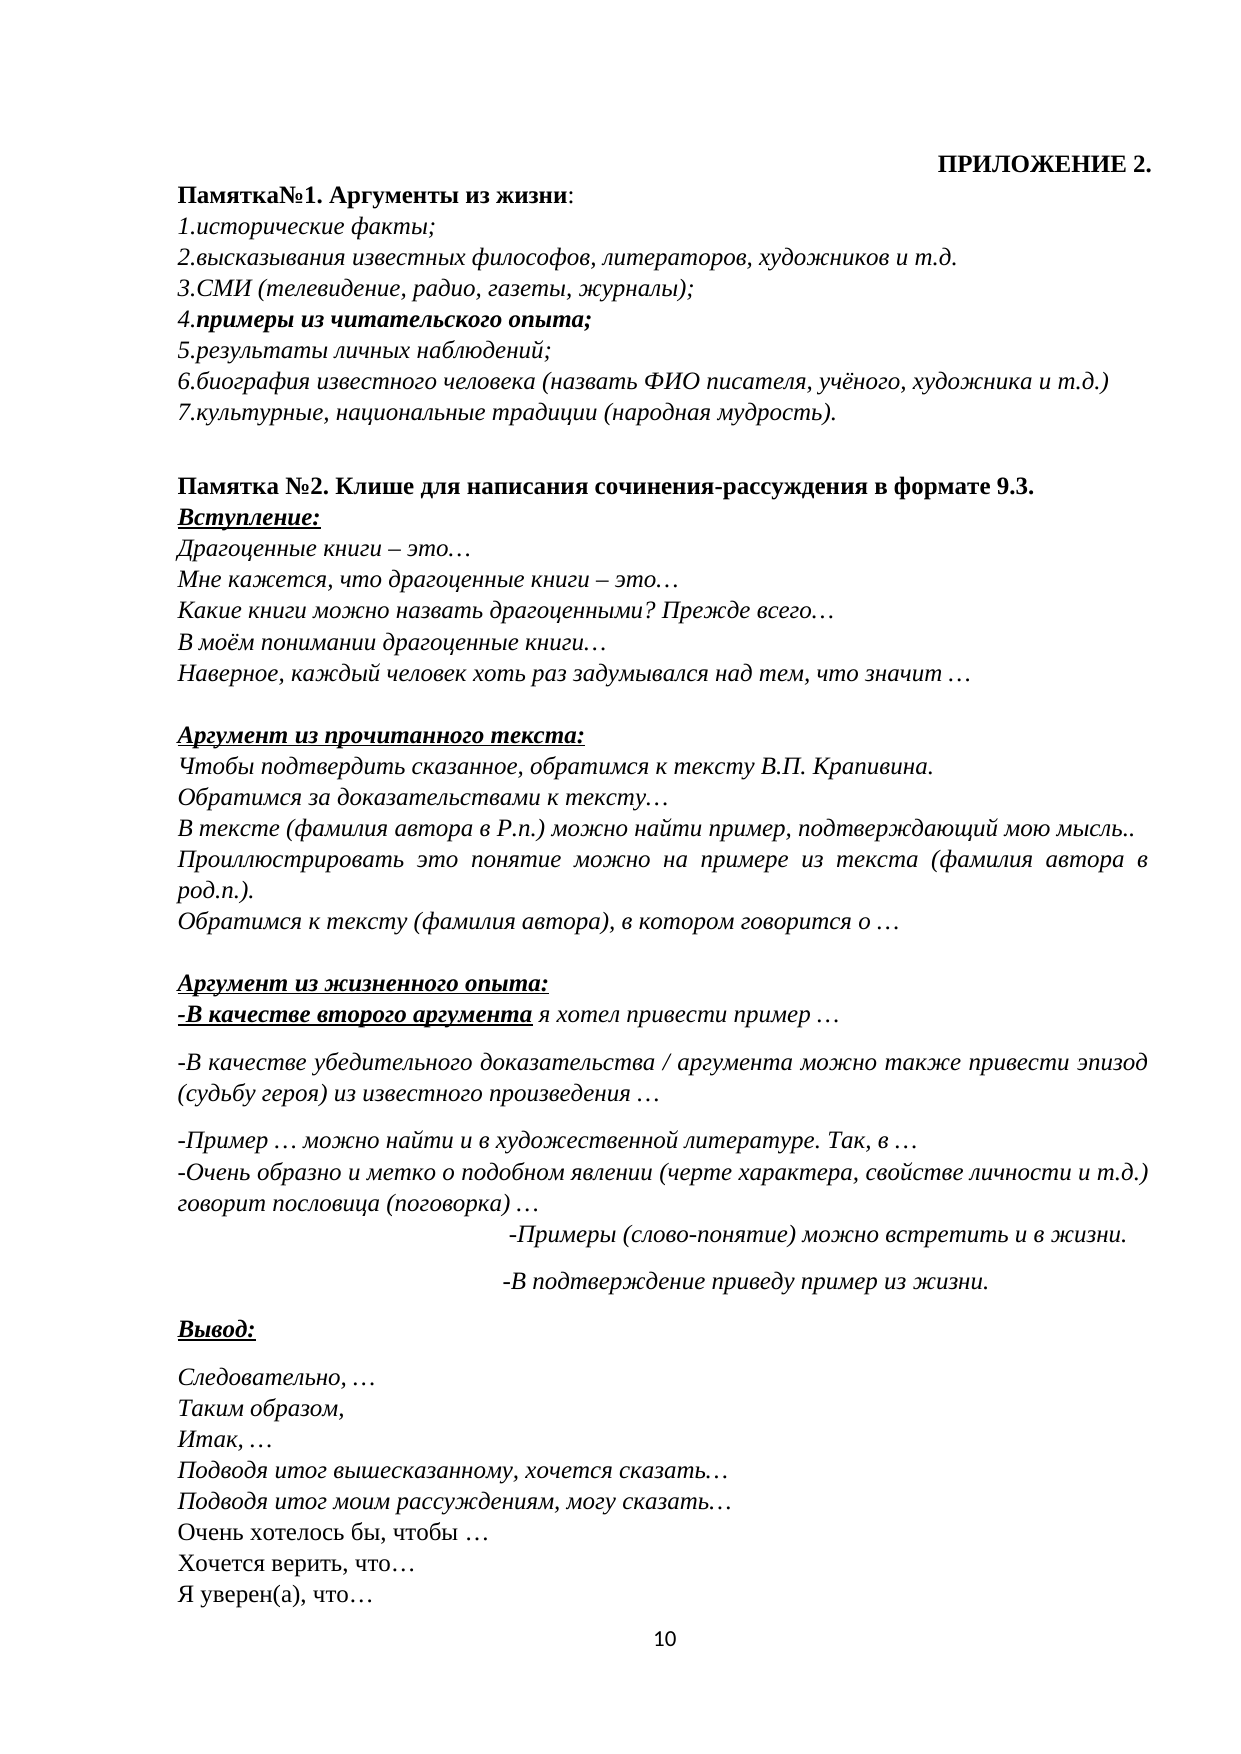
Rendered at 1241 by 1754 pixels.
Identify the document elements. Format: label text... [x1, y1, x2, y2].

text -В качестве убедительного доказательства / аргумента можно также привести эпизод (судьбу героя) из известного произведения … [177, 1047, 1152, 1107]
text Вступление: [177, 502, 1152, 531]
text 3.СМИ (телевидение, радио, газеты, журналы); [177, 273, 1152, 302]
text Таким образом, [177, 1393, 1152, 1422]
text Памятка №2. Клише для написания сочинения-рассуждения в формате 9.3. [177, 471, 1152, 500]
text Драгоценные книги – это… [177, 533, 1152, 562]
text -В качестве второго аргумента я хотел привести пример … [177, 999, 1152, 1028]
text Хочется верить, что… [177, 1548, 1152, 1577]
text Наверное, каждый человек хоть раз задумывался над тем, что значит … [177, 658, 1152, 686]
text Итак, … [177, 1424, 1152, 1453]
text Вывод: [177, 1314, 1152, 1343]
text Очень хотелось бы, чтобы … [177, 1517, 1152, 1546]
text -В подтверждение приведу пример из жизни. [177, 1266, 1152, 1295]
text Обратимся к тексту (фамилия автора), в котором говорится о … [177, 906, 1152, 935]
text 1.исторические факты; [177, 211, 1152, 240]
text -Очень образно и метко о подобном явлении (черте характера, свойстве личности и т.д.) говорит пословица (поговорка) … [177, 1157, 1152, 1216]
text 7.культурные, национальные традиции (народная мудрость). [177, 397, 1152, 426]
text Какие книги можно назвать драгоценными? Прежде всего… [177, 596, 1152, 624]
text В моём понимании драгоценные книги… [177, 627, 1152, 655]
text Подводя итог моим рассуждениям, могу сказать… [177, 1486, 1152, 1515]
text ПРИЛОЖЕНИЕ 2. [177, 149, 1152, 178]
text Проиллюстрировать это понятие можно на примере из текста (фамилия автора в род.п.). [177, 844, 1152, 904]
text 4.примеры из читательского опыта; [177, 304, 1152, 333]
text -Примеры (слово-понятие) можно встретить и в жизни. [177, 1219, 1152, 1247]
text Обратимся за доказательствами к тексту… [177, 782, 1152, 811]
text Мне кажется, что драгоценные книги – это… [177, 564, 1152, 593]
text 2.высказывания известных философов, литераторов, художников и т.д. [177, 242, 1152, 271]
text 6.биография известного человека (назвать ФИО писателя, учёного, художника и т.д.) [177, 366, 1152, 395]
text Аргумент из жизненного опыта: [177, 968, 1152, 997]
text 5.результаты личных наблюдений; [177, 335, 1152, 364]
text Я уверен(а), что… [177, 1579, 1152, 1608]
text В тексте (фамилия автора в Р.п.) можно найти пример, подтверждающий мою мысль.. [177, 813, 1152, 842]
text Памятка№1. Аргументы из жизни: [177, 180, 1152, 209]
text Чтобы подтвердить сказанное, обратимся к тексту В.П. Крапивина. [177, 751, 1152, 779]
text Следовательно, … [177, 1362, 1152, 1391]
text Подводя итог вышесказанному, хочется сказать… [177, 1455, 1152, 1484]
text -Пример … можно найти и в художественной литературе. Так, в … [177, 1126, 1152, 1154]
text Аргумент из прочитанного текста: [177, 720, 1152, 748]
